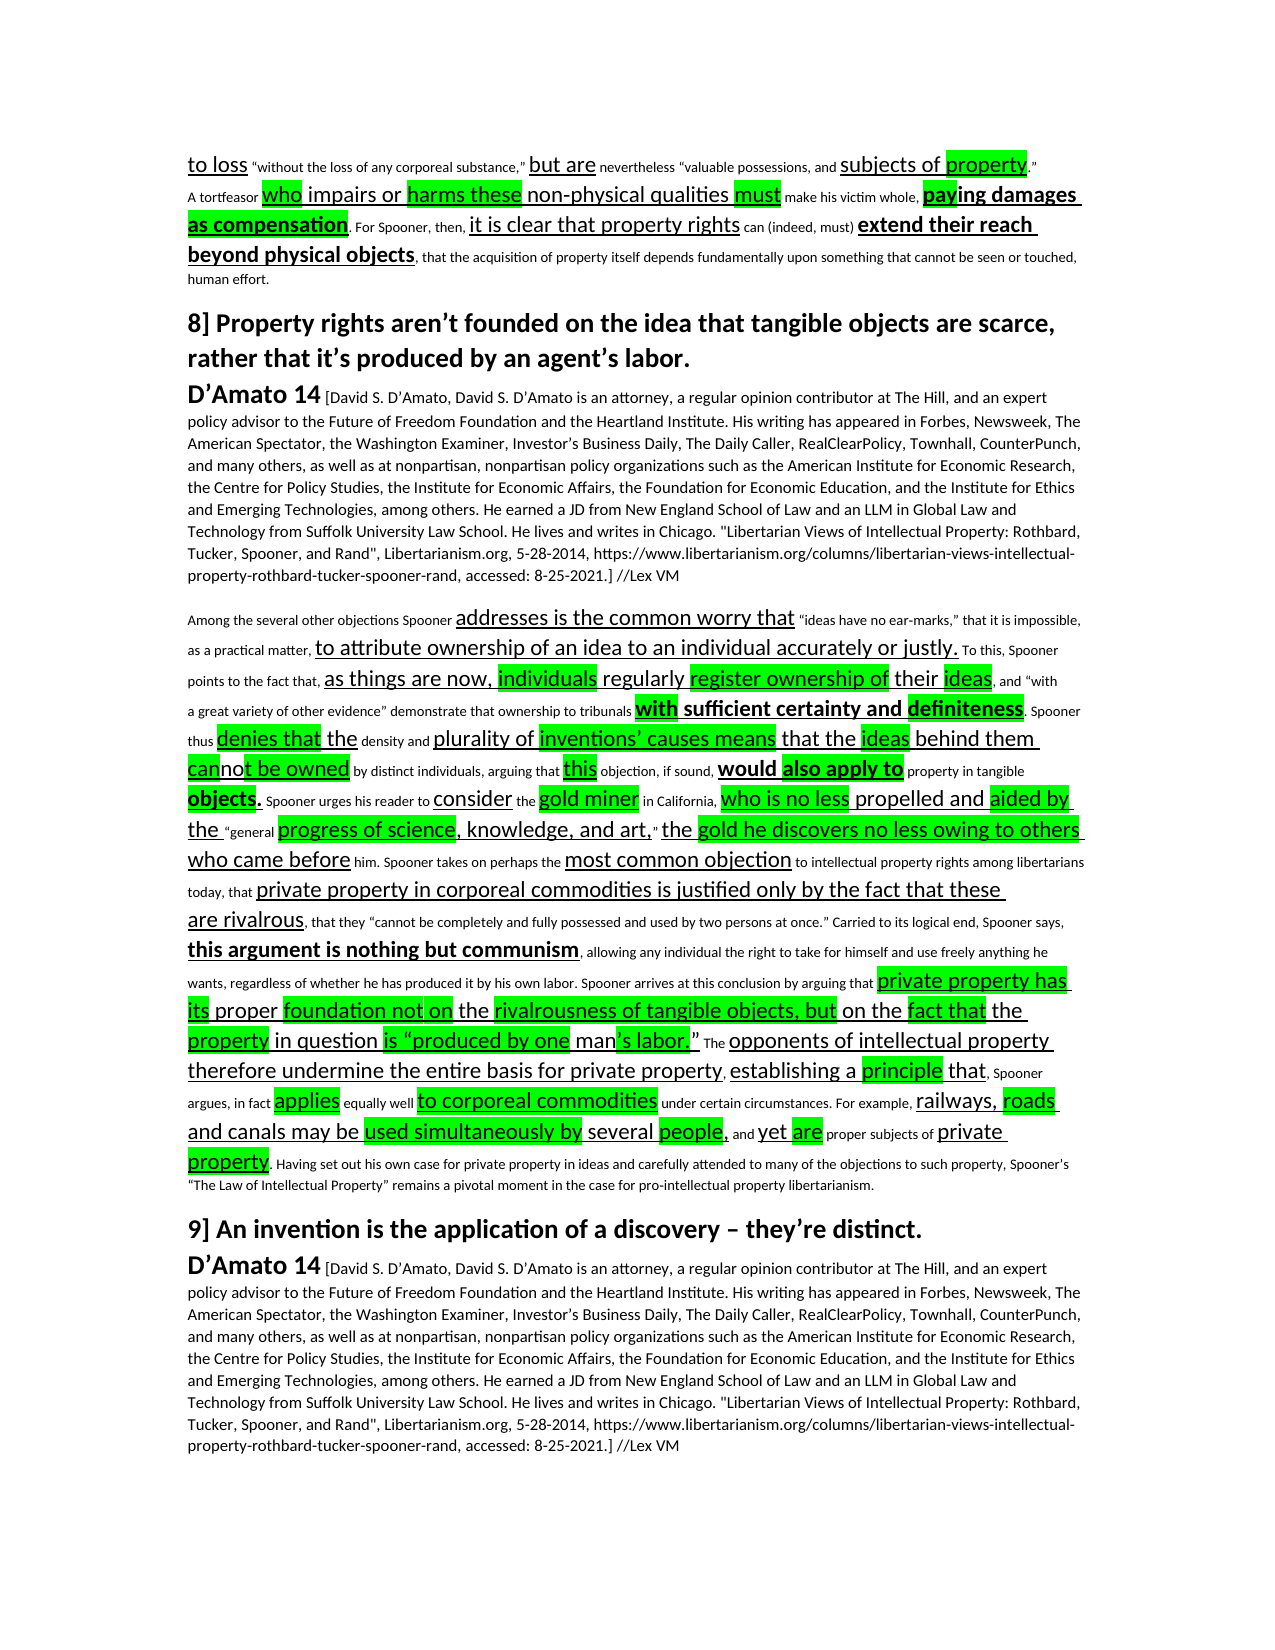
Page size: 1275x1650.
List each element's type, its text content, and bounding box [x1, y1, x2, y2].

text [187, 150, 1087, 288]
subtitle 9] An invention is the application of a discovery – they’re distinct. [187, 1212, 1087, 1245]
subtitle 8] Property rights aren’t founded on the idea that tangible objects are scarce, rather that it’s produced by an agent’s labor. [187, 306, 1087, 374]
text Among the several other objections Spooner addresses is the common worry that “ideas have no ear‐​marks,” that it is impossible, as a practical matter, to attribute ownership of an idea to an individual accurately or justly. To this, Spooner points to the fact that, as things are now, individuals regularly register ownership of their ideas, and “with a great variety of other evidence” demonstrate that ownership to tribunals with sufficient certainty and definiteness. Spooner thus denies that the density and plurality of inventions’ causes means that the ideas behind them cannot be owned by distinct individuals, arguing that this objection, if sound, would also apply to property in tangible objects. Spooner urges his reader to consider the gold miner in California, who is no less propelled and aided by the “general progress of science, knowledge, and art,” the gold he discovers no less owing to others who came before him. Spooner takes on perhaps the most common objection to intellectual property rights among libertarians today, that private property in corporeal commodities is justified only by the fact that these are rivalrous, that they “cannot be completely and fully possessed and used by two persons at once.” Carried to its logical end, Spooner says, this argument is nothing but communism, allowing any individual the right to take for himself and use freely anything he wants, regardless of whether he has produced it by his own labor. Spooner arrives at this conclusion by arguing that private property has its proper foundation not on the rivalrousness of tangible objects, but on the fact that the property in question is “produced by one man’s labor.” The opponents of intellectual property therefore undermine the entire basis for private property, establishing a principle that, Spooner argues, in fact applies equally well to corporeal commodities under certain circumstances. For example, railways, roads and canals may be used simultaneously by several people, and yet are proper subjects of private property. Having set out his own case for private property in ideas and carefully attended to many of the objections to such property, Spooner’s “The Law of Intellectual Property” remains a pivotal moment in the case for pro‐​intellectual property libertarianism. [187, 603, 1087, 1194]
